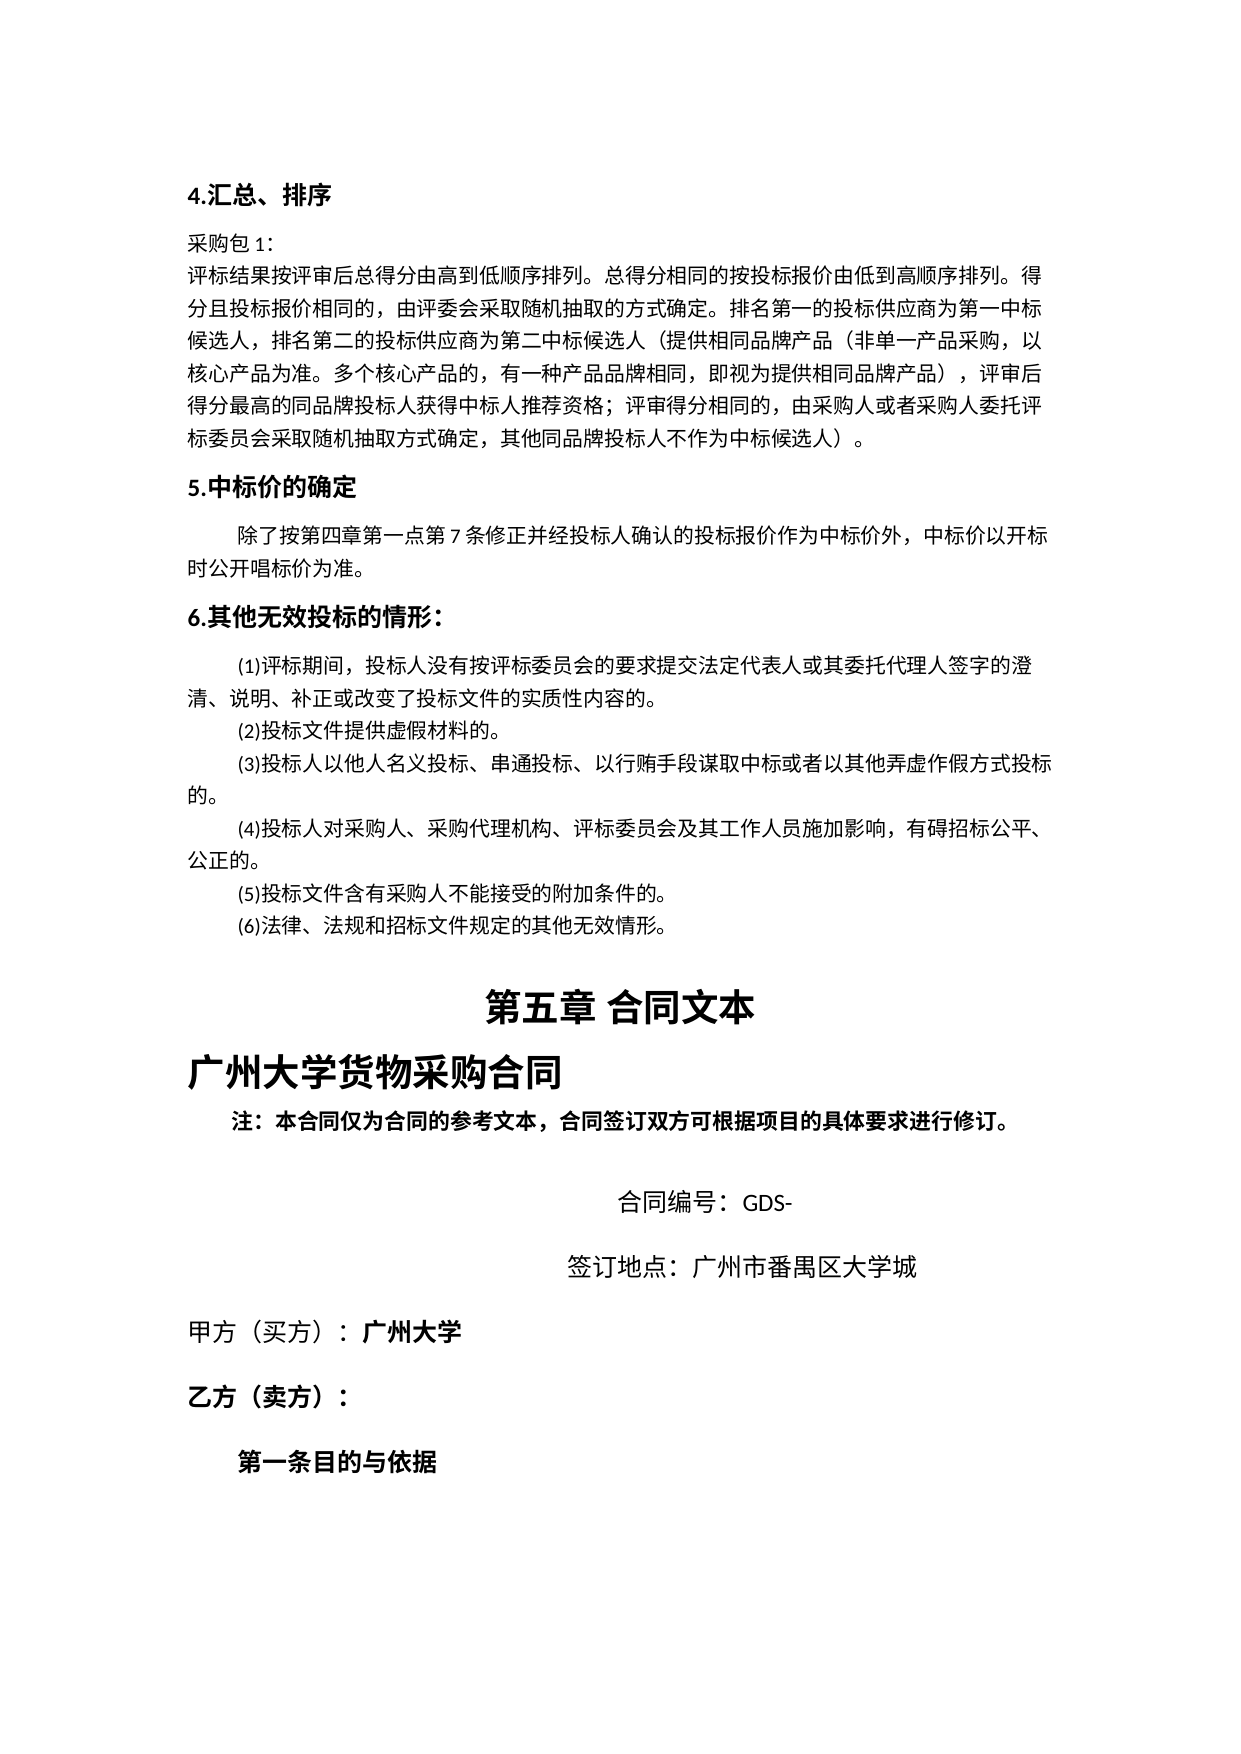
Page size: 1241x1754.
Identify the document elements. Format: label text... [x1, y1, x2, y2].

text (3)投标人以他人名义投标、串通投标、以行贿手段谋取中标或者以其他弄虚作假方式投标的。 [187, 747, 1053, 812]
text (2)投标文件提供虚假材料的。 [187, 714, 1053, 747]
text (4)投标人对采购人、采购代理机构、评标委员会及其工作人员施加影响，有碍招标公平、公正的。 [187, 812, 1053, 877]
text 广州大学货物采购合同 [187, 1039, 1053, 1104]
text 除了按第四章第一点第7条修正并经投标人确认的投标报价作为中标价外，中标价以开标时公开唱标价为准。 [187, 519, 1053, 584]
text 5.中标价的确定 [187, 454, 1053, 519]
text 6.其他无效投标的情形： [187, 584, 1053, 649]
text 采购包1： [187, 227, 1053, 259]
text 注：本合同仅为合同的参考文本，合同签订双方可根据项目的具体要求进行修订。 [187, 1104, 1053, 1137]
text (5)投标文件含有采购人不能接受的附加条件的。 [187, 877, 1053, 909]
text 第一条目的与依据 [187, 1429, 1053, 1494]
text 乙方（卖方）： [187, 1364, 1053, 1429]
text 评标结果按评审后总得分由高到低顺序排列。总得分相同的按投标报价由低到高顺序排列。得分且投标报价相同的，由评委会采取随机抽取的方式确定。排名第一的投标供应商为第一中标候选人，排名第二的投标供应商为第二中标候选人（提供相同品牌产品（非单一产品采购，以核心产品为准。多个核心产品的，有一种产品品牌相同，即视为提供相同品牌产品），评审后得分最高的同品牌投标人获得中标人推荐资格；评审得分相同的，由采购人或者采购人委托评标委员会采取随机抽取方式确定，其他同品牌投标人不作为中标候选人）。 [187, 259, 1053, 454]
text (6)法律、法规和招标文件规定的其他无效情形。 [187, 909, 1053, 942]
text (1)评标期间，投标人没有按评标委员会的要求提交法定代表人或其委托代理人签字的澄清、说明、补正或改变了投标文件的实质性内容的。 [187, 649, 1053, 714]
text 合同编号：GDS- [187, 1169, 1053, 1234]
text 第五章 合同文本 [187, 974, 1053, 1039]
text 甲方（买方）：广州大学 [187, 1299, 1053, 1364]
text 签订地点：广州市番禺区大学城 [187, 1234, 1053, 1299]
text 4.汇总、排序 [187, 162, 1053, 227]
